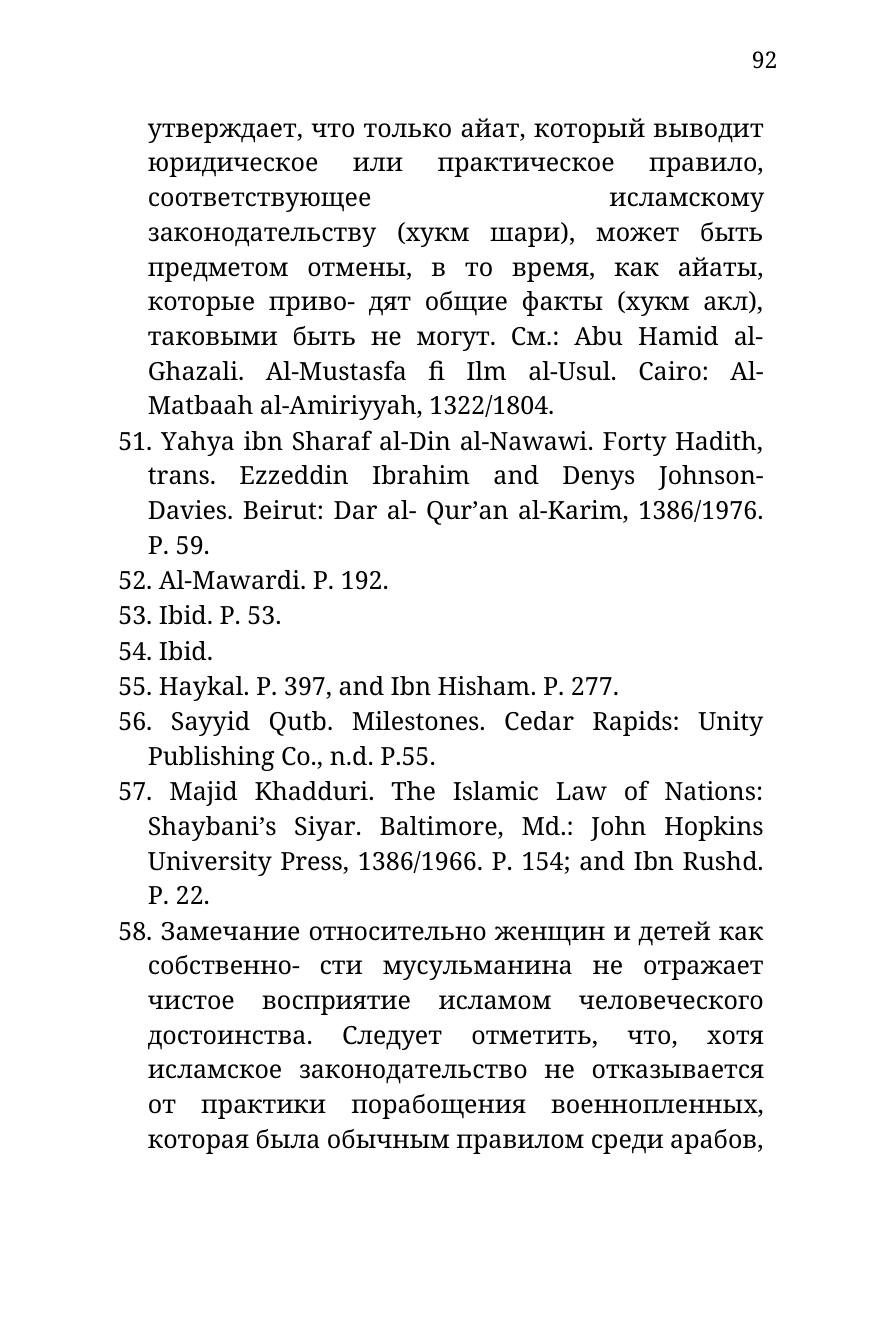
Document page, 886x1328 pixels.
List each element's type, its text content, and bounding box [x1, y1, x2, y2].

text 54. Ibid. [118, 633, 764, 667]
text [118, 110, 764, 422]
text 56. Sayyid Qutb. Milestones. Cedar Rapids: Unity Publishing Co., n.d. P.55. [118, 704, 764, 773]
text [118, 913, 764, 1155]
text 53. Ibid. P. 53. [118, 598, 764, 632]
text 51. Yahya ibn Sharaf al-Din al-Nawawi. Forty Hadith, trans. Ezzeddin Ibrahim and Denys Johnson-Davies. Beirut: Dar al- Qur’an al-Karim, 1386/1976. P. 59. [118, 423, 764, 561]
text 52. Al-Mawardi. P. 192. [118, 563, 764, 597]
text 57. Majid Khadduri. The Islamic Law of Nations: Shaybani’s Siyar. Baltimore, Md.: John Hopkins University Press, 1386/1966. P. 154; and Ibn Rushd. P. 22. [118, 774, 764, 912]
text 55. Haykal. P. 397, and Ibn Hisham. P. 277. [118, 668, 764, 703]
